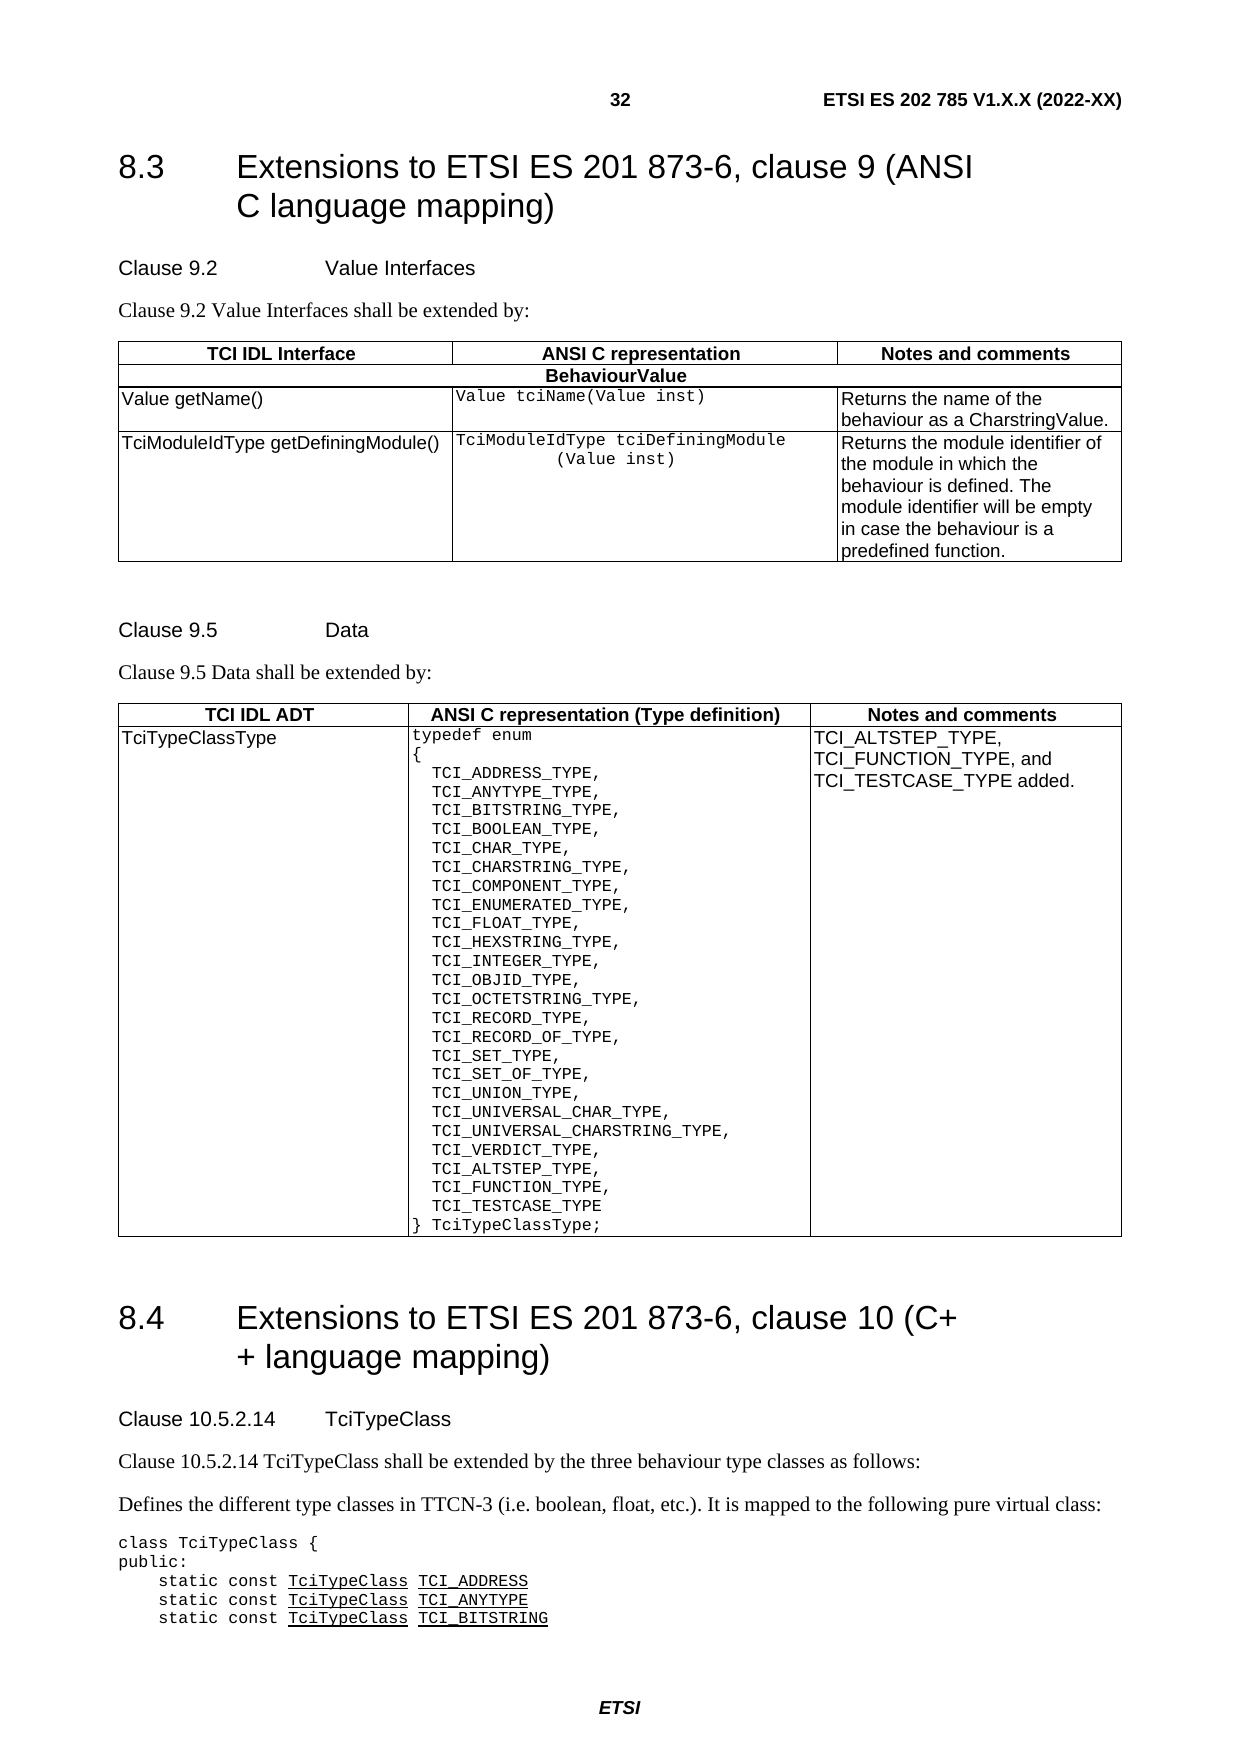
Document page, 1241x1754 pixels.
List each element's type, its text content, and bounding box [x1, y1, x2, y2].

text static const TciTypeClass TCI_BITSTRING [118, 1610, 1122, 1629]
text Clause 10.5.2.14 TciTypeClass shall be extended by the three behaviour type classes as follows: [118, 1449, 1122, 1473]
subtitle 8.3 Extensions to ETSI ES 201 873-6, clause 9 (ANSI C language mapping) [118, 148, 1122, 224]
table_header TCI IDL Interface [119, 342, 452, 364]
table_cell BehaviourValue [119, 365, 1121, 386]
table_header Notes and comments [811, 704, 1121, 726]
table_cell Value tciName(Value inst) [453, 388, 837, 431]
table_header Notes and comments [838, 342, 1121, 364]
table_cell Returns the name of the behaviour as a CharstringValue. [838, 388, 1121, 431]
table_cell TCI_ALTSTEP_TYPE, TCI_FUNCTION_TYPE, and TCI_TESTCASE_TYPE added. [811, 727, 1121, 1236]
text Clause 9.2 Value Interfaces shall be extended by: [118, 298, 1122, 322]
text class TciTypeClass { [118, 1535, 1122, 1553]
text static const TciTypeClass TCI_ADDRESS [118, 1572, 1122, 1591]
table_cell TciModuleIdType getDefiningModule() [119, 432, 452, 561]
table_header ANSI C representation [453, 342, 837, 364]
table_cell typedef enum { TCI_ADDRESS_TYPE, TCI_ANYTYPE_TYPE, TCI_BITSTRING_TYPE, TCI_BOOLEAN_TYPE, TCI_CHAR_TYPE, TCI_CHARSTRING_TYPE, TCI_COMPONENT_TYPE, TCI_ENUMERATED_TYPE, TCI_FLOAT_TYPE, TCI_HEXSTRING_TYPE, TCI_INTEGER_TYPE, TCI_OBJID_TYPE, TCI_OCTETSTRING_TYPE, TCI_RECORD_TYPE, TCI_RECORD_OF_TYPE, TCI_SET_TYPE, TCI_SET_OF_TYPE, TCI_UNION_TYPE, TCI_UNIVERSAL_CHAR_TYPE, TCI_UNIVERSAL_CHARSTRING_TYPE, TCI_VERDICT_TYPE, TCI_ALTSTEP_TYPE, TCI_FUNCTION_TYPE, TCI_TESTCASE_TYPE } TciTypeClassType; [409, 727, 810, 1236]
subtitle 8.4 Extensions to ETSI ES 201 873-6, clause 10 (C++ language mapping) [118, 1298, 1122, 1375]
text Clause 9.5 Data [118, 617, 1122, 641]
text Defines the different type classes in TTCN-3 (i.e. boolean, float, etc.). It is mapped to the following pure virtual class: [118, 1492, 1122, 1516]
text Clause 9.2 Value Interfaces [118, 256, 1122, 280]
table_cell TciTypeClassType [119, 727, 408, 1236]
table_cell Returns the module identifier of the module in which the behaviour is defined. The module identifier will be empty in case the behaviour is a predefined function. [838, 432, 1121, 561]
table_cell Value getName() [119, 388, 452, 431]
table_header TCI IDL ADT [119, 704, 408, 726]
text Clause 9.5 Data shall be extended by: [118, 660, 1122, 684]
text Clause 10.5.2.14 TciTypeClass [118, 1406, 1122, 1430]
table_cell TciModuleIdType tciDefiningModule (Value inst) [453, 432, 837, 561]
text static const TciTypeClass TCI_ANYTYPE [118, 1591, 1122, 1610]
table_header ANSI C representation (Type definition) [409, 704, 810, 726]
text public: [118, 1553, 1122, 1572]
